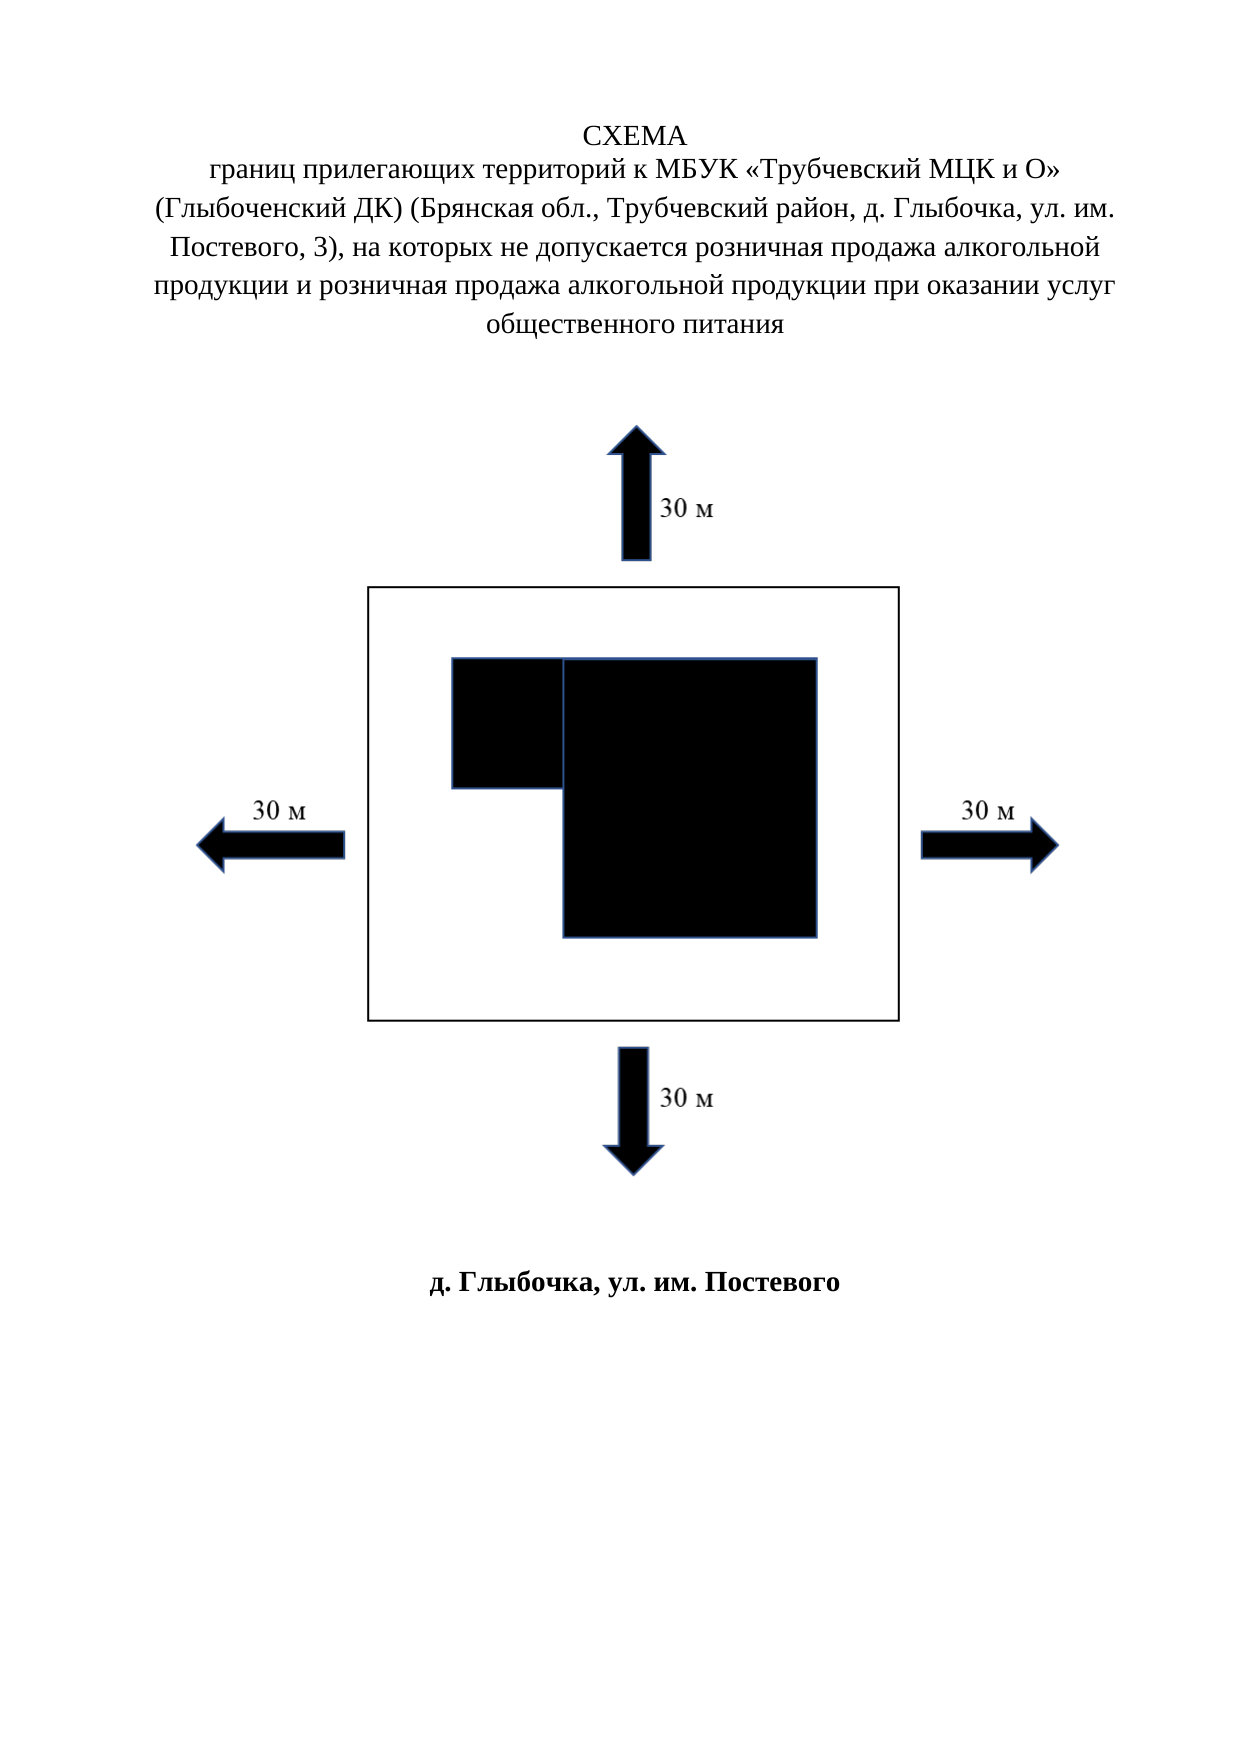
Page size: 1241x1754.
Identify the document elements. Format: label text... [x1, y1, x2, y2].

text границ прилегающих территорий к МБУК «Трубчевский МЦК и О» (Глыбоченский ДК) (Брянская обл., Трубчевский район, д. Глыбочка, ул. им. Постевого, 3), на которых не допускается розничная продажа алкогольной продукции и розничная продажа алкогольной продукции при оказании услуг общественного питания [118, 152, 1152, 339]
picture [195, 424, 1075, 1239]
text СХЕМА [118, 118, 1152, 152]
text д. Глыбочка, ул. им. Постевого [118, 1264, 1152, 1297]
